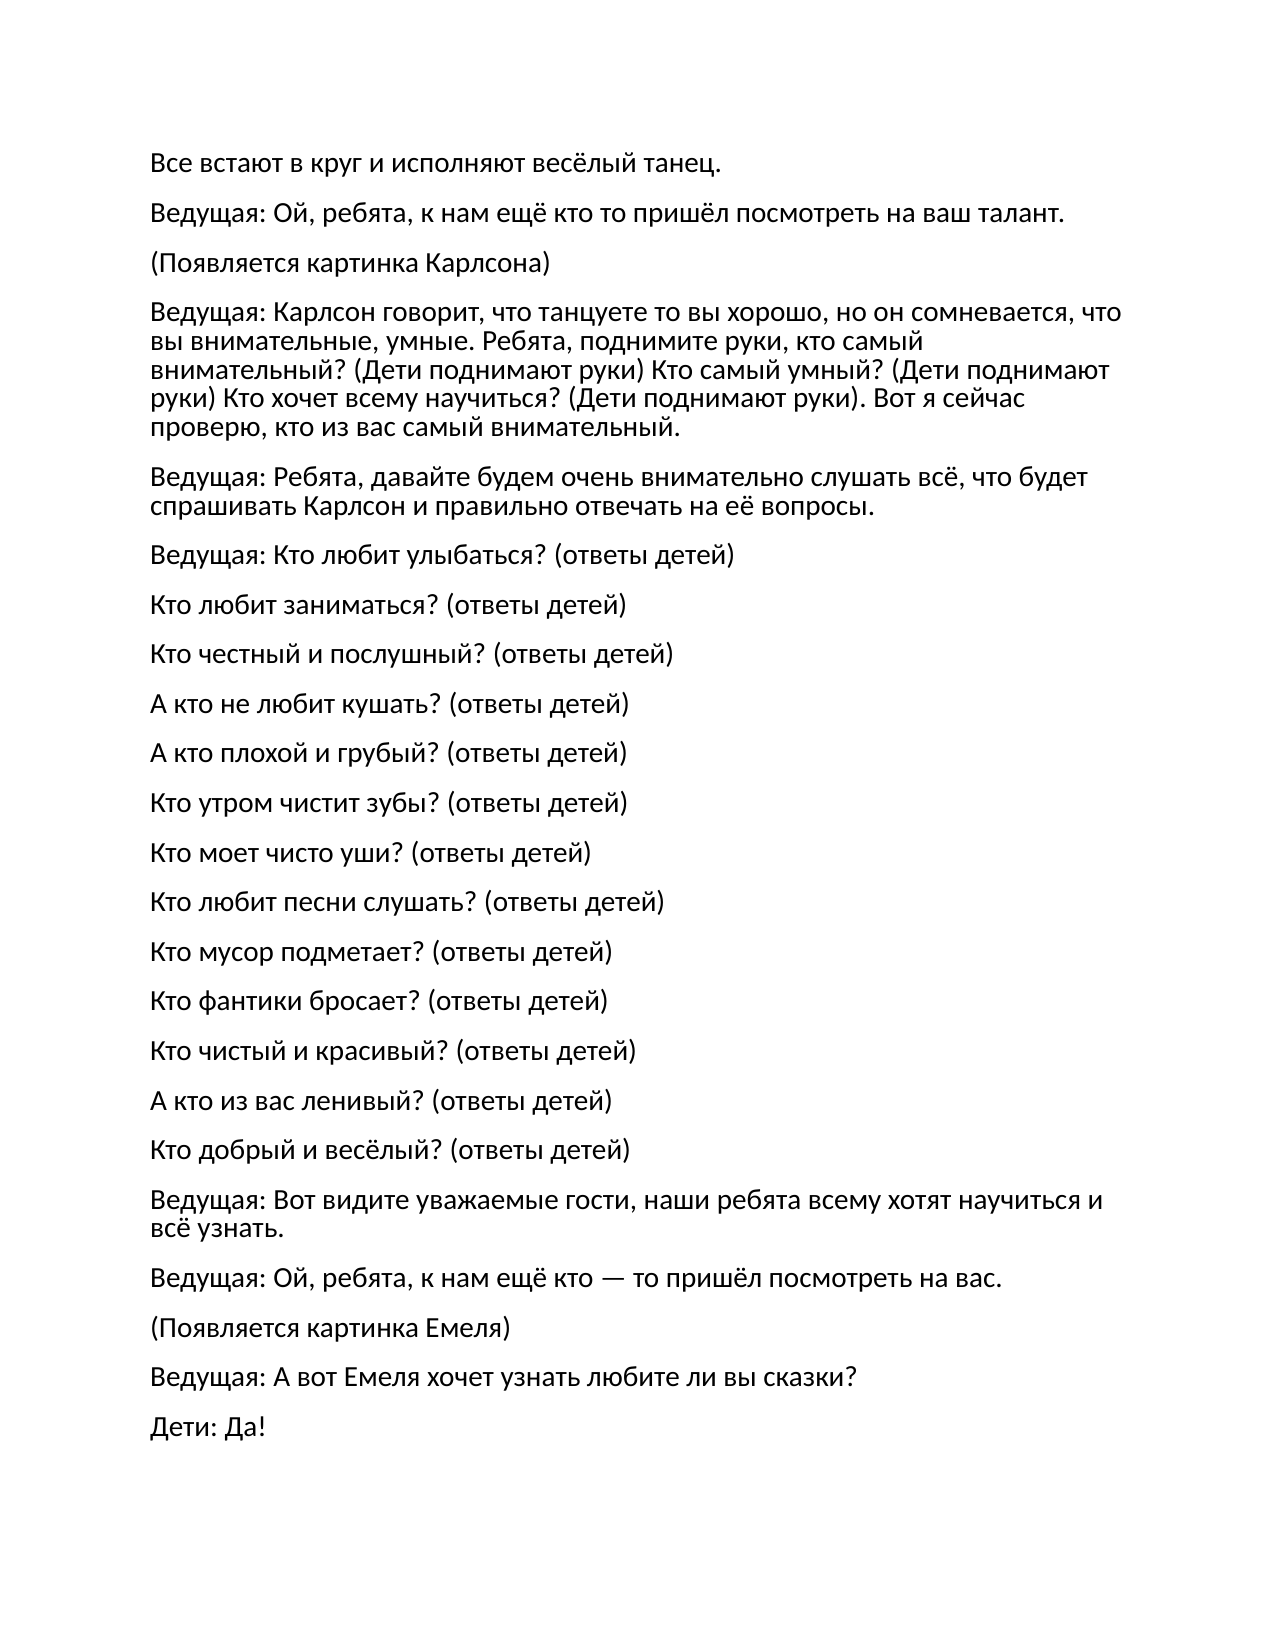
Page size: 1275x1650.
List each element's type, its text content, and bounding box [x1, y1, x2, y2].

text Дети: Да! [150, 1413, 1125, 1442]
text Кто добрый и весёлый? (ответы детей) [150, 1137, 1125, 1165]
text Кто фантики бросает? (ответы детей) [150, 988, 1125, 1017]
text Ведущая: Ребята, давайте будем очень внимательно слушать всё, что будет спрашивать Карлсон и правильно отвечать на её вопросы. [150, 463, 1125, 521]
text Ведущая: Вот видите уважаемые гости, наши ребята всему хотят научиться и всё узнать. [150, 1186, 1125, 1244]
text А кто из вас ленивый? (ответы детей) [150, 1087, 1125, 1116]
text Кто моет чисто уши? (ответы детей) [150, 839, 1125, 868]
text Все встают в круг и исполняют весёлый танец. [150, 150, 1125, 179]
text А кто плохой и грубый? (ответы детей) [150, 740, 1125, 769]
text Кто честный и послушный? (ответы детей) [150, 641, 1125, 669]
text Ведущая: Ой, ребята, к нам ещё кто то пришёл посмотреть на ваш талант. [150, 199, 1125, 228]
text Кто чистый и красивый? (ответы детей) [150, 1037, 1125, 1066]
text Ведущая: Кто любит улыбаться? (ответы детей) [150, 542, 1125, 570]
text Кто любит песни слушать? (ответы детей) [150, 889, 1125, 917]
text Ведущая: А вот Емеля хочет узнать любите ли вы сказки? [150, 1364, 1125, 1392]
text Ведущая: Ой, ребята, к нам ещё кто — то пришёл посмотреть на вас. [150, 1264, 1125, 1293]
text Кто утром чистит зубы? (ответы детей) [150, 789, 1125, 818]
text (Появляется картинка Карлсона) [150, 249, 1125, 278]
text Ведущая: Карлсон говорит, что танцуете то вы хорошо, но он сомневается, что вы внимательные, умные. Ребята, поднимите руки, кто самый внимательный? (Дети поднимают руки) Кто самый умный? (Дети поднимают руки) Кто хочет всему научиться? (Дети поднимают руки). Вот я сейчас проверю, кто из вас самый внимательный. [150, 299, 1125, 442]
text (Появляется картинка Емеля) [150, 1314, 1125, 1343]
text А кто не любит кушать? (ответы детей) [150, 690, 1125, 719]
text Кто мусор подметает? (ответы детей) [150, 938, 1125, 967]
text Кто любит заниматься? (ответы детей) [150, 591, 1125, 620]
